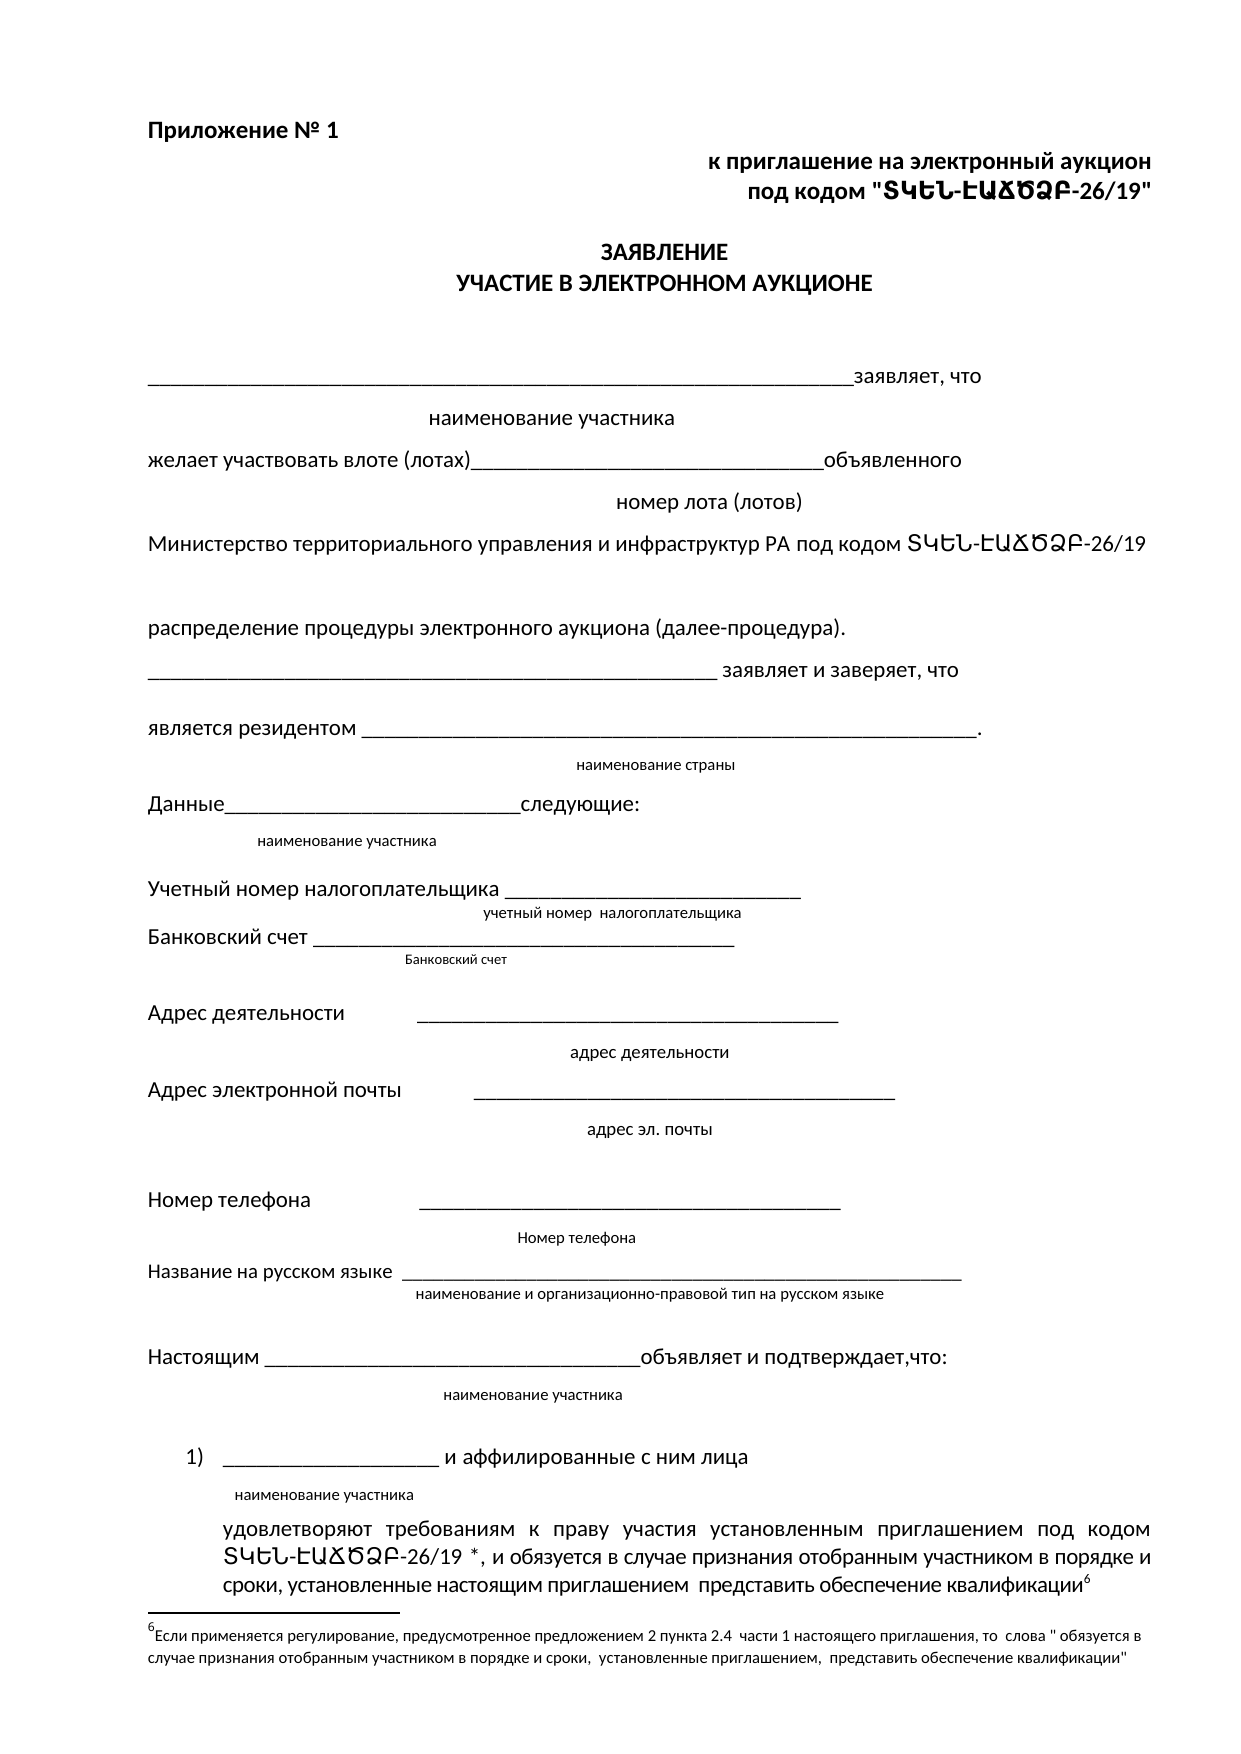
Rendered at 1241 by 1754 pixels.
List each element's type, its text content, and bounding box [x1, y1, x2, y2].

text адрес эл. почты [148, 1117, 1152, 1140]
text Учетный номер налогоплательщика __________________________ [148, 874, 1152, 902]
text Адрес деятельности _____________________________________ [148, 998, 1152, 1026]
text наименование участника [148, 831, 1152, 851]
text __________________________________________________ заявляет и заверяет, что [148, 655, 1152, 683]
text 2.4 На этапе аукциона участник представляет сниженные ценовые предложения в порядке, установленном пунктом 2.2 части 2 настоящего приглашения, без необходимости загрузки новых документов в систему. Приложение № 1 [148, 86, 1152, 145]
text под кодом "ՏԿԵՆ-ԷԱՃԾՁԲ-26/19" [177, 176, 1152, 206]
text Министерство территориального управления и инфраструктур РА под кодом ՏԿԵՆ-ԷԱՃԾՁԲ-26/19 [148, 529, 1152, 557]
text является резидентом ______________________________________________________. [148, 713, 1152, 741]
text Название на русском языке ______________________________________________________ [148, 1258, 1152, 1283]
text Банковский счет _____________________________________ [148, 922, 1152, 950]
text Настоящим _________________________________объявляет и подтверждает,что: [148, 1342, 1152, 1370]
text наименование участника [148, 1484, 1152, 1504]
text Номер телефона _____________________________________ [148, 1186, 1152, 1213]
text адрес деятельности [148, 1040, 1152, 1063]
text Данные__________________________следующие: [148, 789, 1152, 817]
text УЧАСТИЕ В ЭЛЕКТРОННОМ АУКЦИОНЕ [177, 267, 1152, 298]
text номер лота (лотов) [606, 487, 1152, 515]
text наименование страны [576, 754, 1152, 775]
text учетный номер налогоплательщика [148, 902, 1152, 922]
text наименование участника [428, 403, 1152, 431]
text ______________________________________________________________заявляет, что [148, 361, 1152, 389]
list удовлетворяют требованиям к праву участия установленным приглашением под кодом ՏԿԵՆ-ԷԱՃԾՁԲ-26/19 *, и обязуется в случае признания отобранным участником в порядке и сроки, установленные настоящим приглашением представить обеспечение квалификации [223, 1514, 1152, 1598]
text желает участвовать влоте (лотах)_______________________________объявленного [148, 445, 1152, 473]
text ЗАЯВЛЕНИЕ [177, 237, 1152, 267]
text Адрес электронной почты _____________________________________ [148, 1075, 1152, 1103]
list ___________________ и аффилированные с ним лица [185, 1442, 1152, 1470]
text распределение процедуры электронного аукциона (далее-процедура). [148, 613, 1152, 641]
text наименование участника [443, 1384, 1152, 1404]
text к приглашение на электронный аукцион [177, 145, 1152, 176]
text Банковский счет [148, 950, 1152, 968]
text наименование и организационно-правовой тип на русском языке [148, 1283, 1152, 1304]
text Номер телефона [517, 1227, 1152, 1248]
